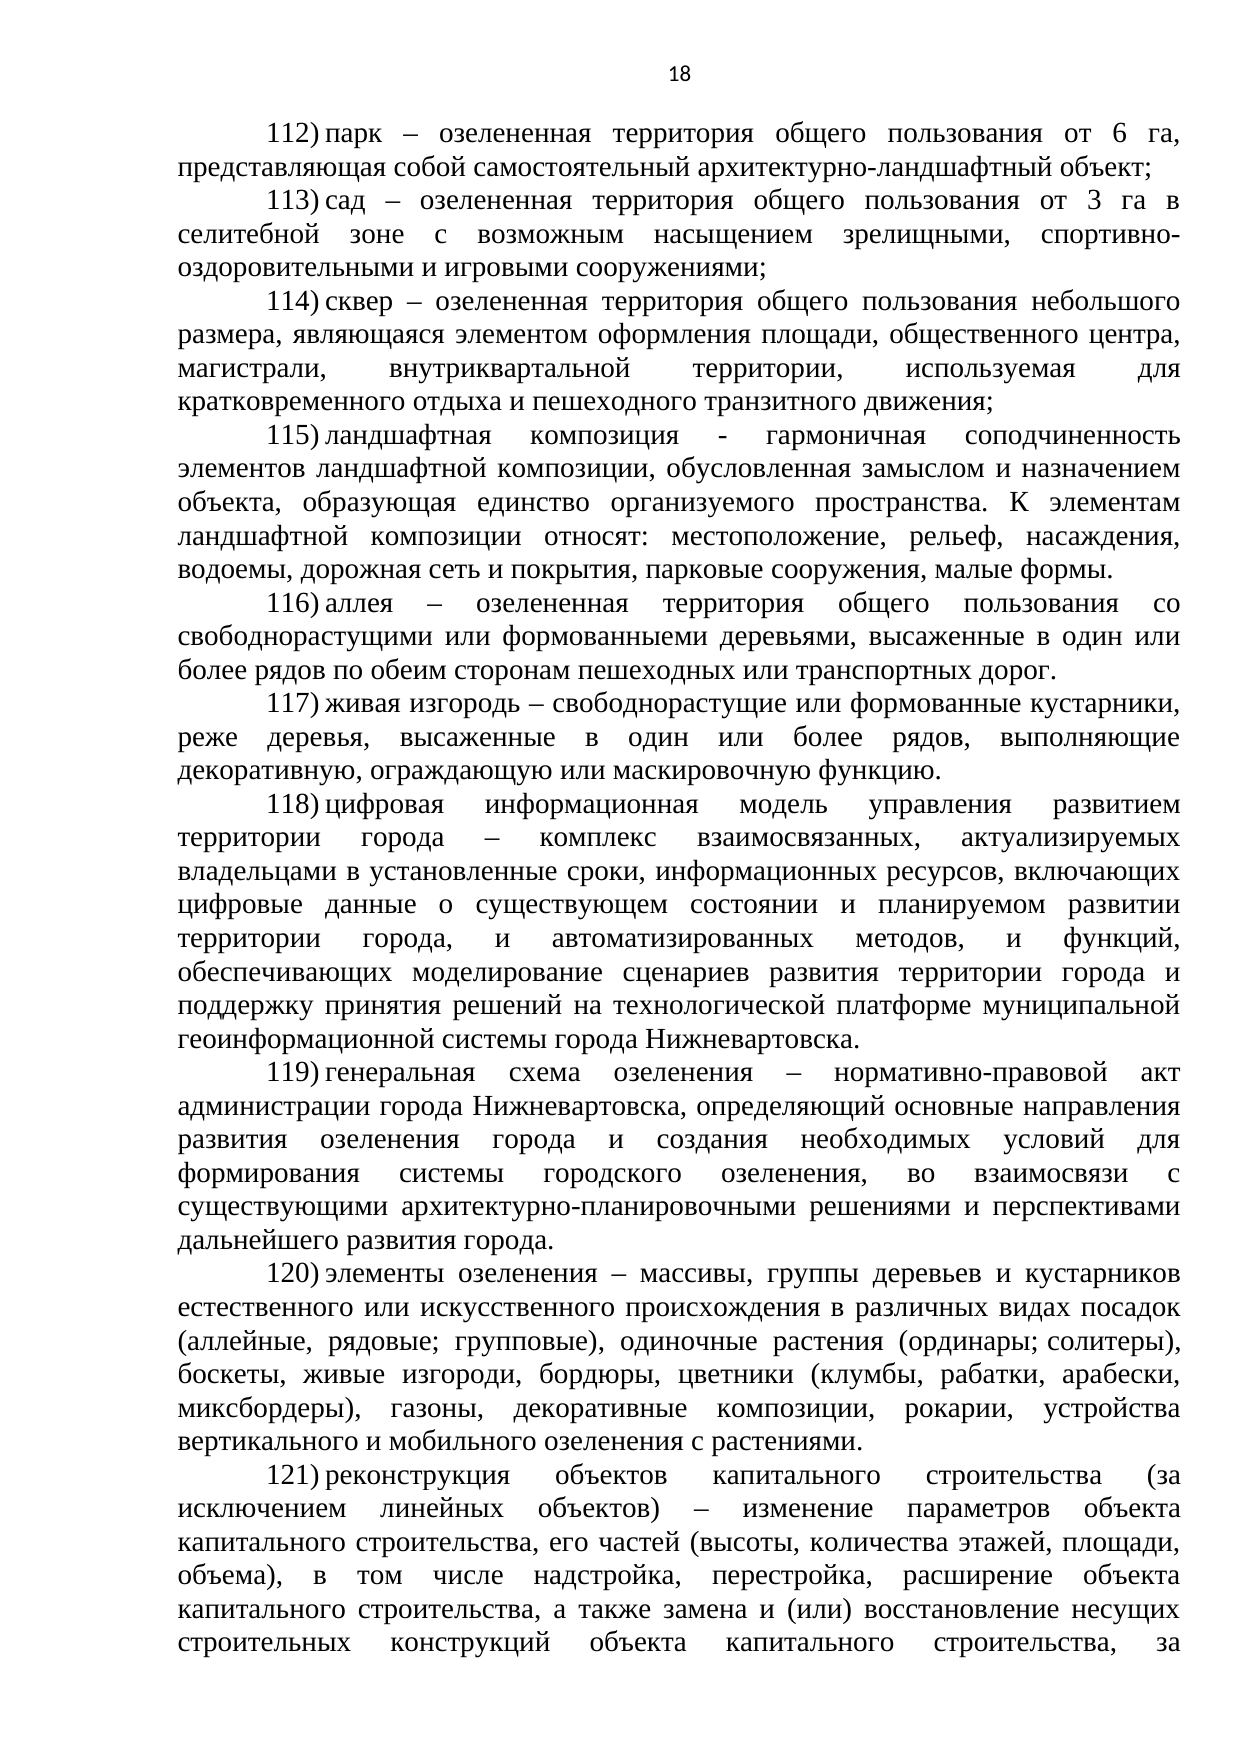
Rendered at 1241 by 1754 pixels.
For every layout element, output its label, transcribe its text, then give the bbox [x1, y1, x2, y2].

list живая изгородь – свободнорастущие или формованные кустарники, реже деревья, высаженные в один или более рядов, выполняющие декоративную, ограждающую или маскировочную функцию. [177, 685, 1181, 786]
list ландшафтная композиция - гармоничная соподчиненность элементов ландшафтной композиции, обусловленная замыслом и назначением объекта, образующая единство организуемого пространства. К элементам ландшафтной композиции относят: местоположение, рельеф, насаждения, водоемы, дорожная сеть и покрытия, парковые сооружения, малые формы. [177, 417, 1181, 585]
list элементы озеленения – массивы, группы деревьев и кустарников естественного или искусственного происхождения в различных видах посадок (аллейные, рядовые; групповые), одиночные растения (ординары; солитеры), боскеты, живые изгороди, бордюры, цветники (клумбы, рабатки, арабески, миксбордеры), газоны, декоративные композиции, рокарии, устройства вертикального и мобильного озеленения с растениями. [177, 1256, 1181, 1457]
list сквер – озелененная территория общего пользования небольшого размера, являющаяся элементом оформления площади, общественного центра, магистрали, внутриквартальной территории, используемая для кратковременного отдыха и пешеходного транзитного движения; [177, 283, 1181, 417]
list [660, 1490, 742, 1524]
list аллея – озелененная территория общего пользования со свободнорастущими или формованныеми деревьями, высаженные в один или более рядов по обеим сторонам пешеходных или транспортных дорог. [177, 585, 1181, 685]
list цифровая информационная модель управления развитием территории города – комплекс взаимосвязанных, актуализируемых владельцами в установленные сроки, информационных ресурсов, включающих цифровые данные о существующем состоянии и планируемом развитии территории города, и автоматизированных методов, и функций, обеспечивающих моделирование сценариев развития территории города и поддержку принятия решений на технологической платформе муниципальной геоинформационной системы города Нижневартовска. [177, 786, 1181, 1054]
list парк – озелененная территория общего пользования от 6 га, представляющая собой самостоятельный архитектурно-ландшафтный объект; [177, 115, 1181, 182]
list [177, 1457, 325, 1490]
list сад – озелененная территория общего пользования от 3 га в селитебной зоне с возможным насыщением зрелищными, спортивно-оздоровительными и игровыми сооружениями; [177, 182, 1181, 283]
list генеральная схема озеленения – нормативно-правовой акт администрации города Нижневартовска, определяющий основные направления развития озеленения города и создания необходимых условий для формирования системы городского озеленения, во взаимосвязи с существующими архитектурно-планировочными решениями и перспективами дальнейшего развития города. [177, 1054, 1181, 1256]
